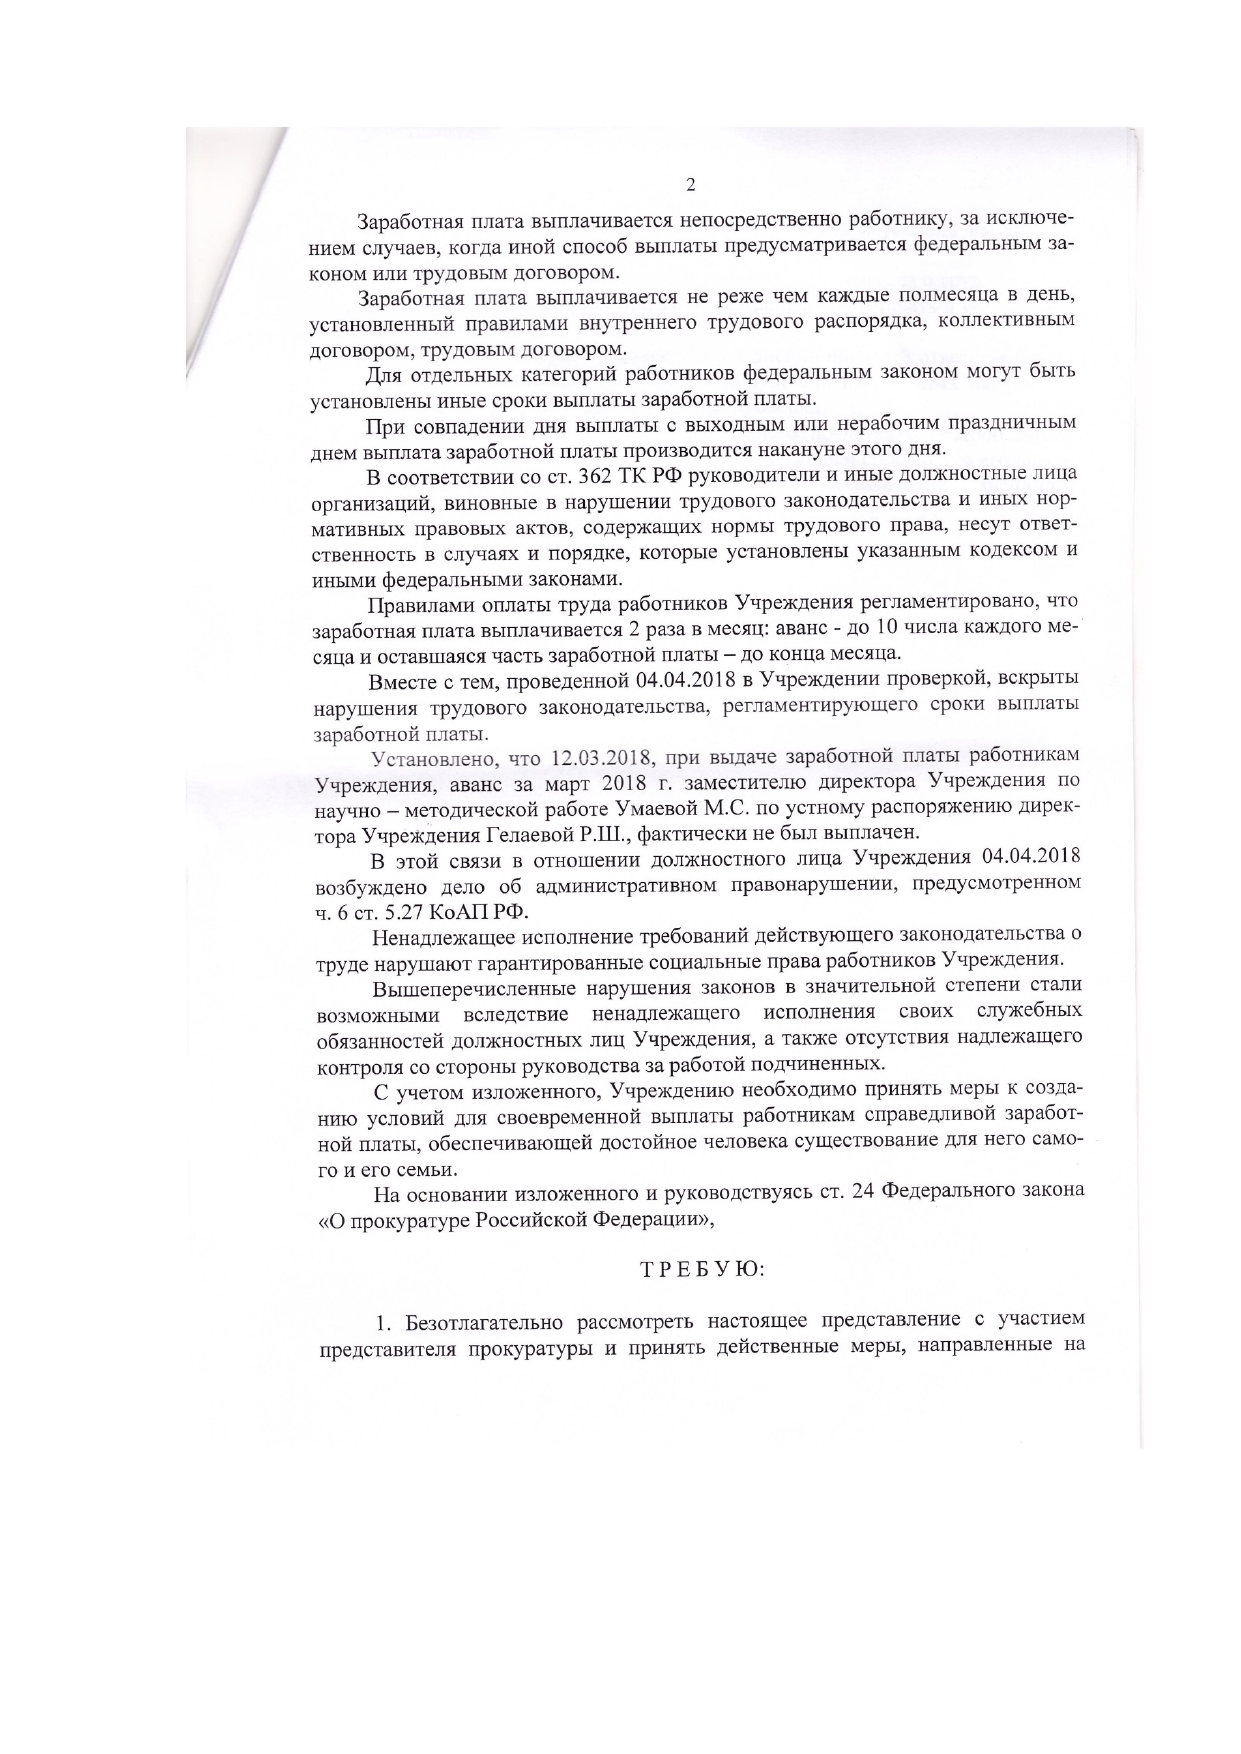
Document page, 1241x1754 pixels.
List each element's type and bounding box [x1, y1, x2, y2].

picture [177, 118, 1152, 1458]
